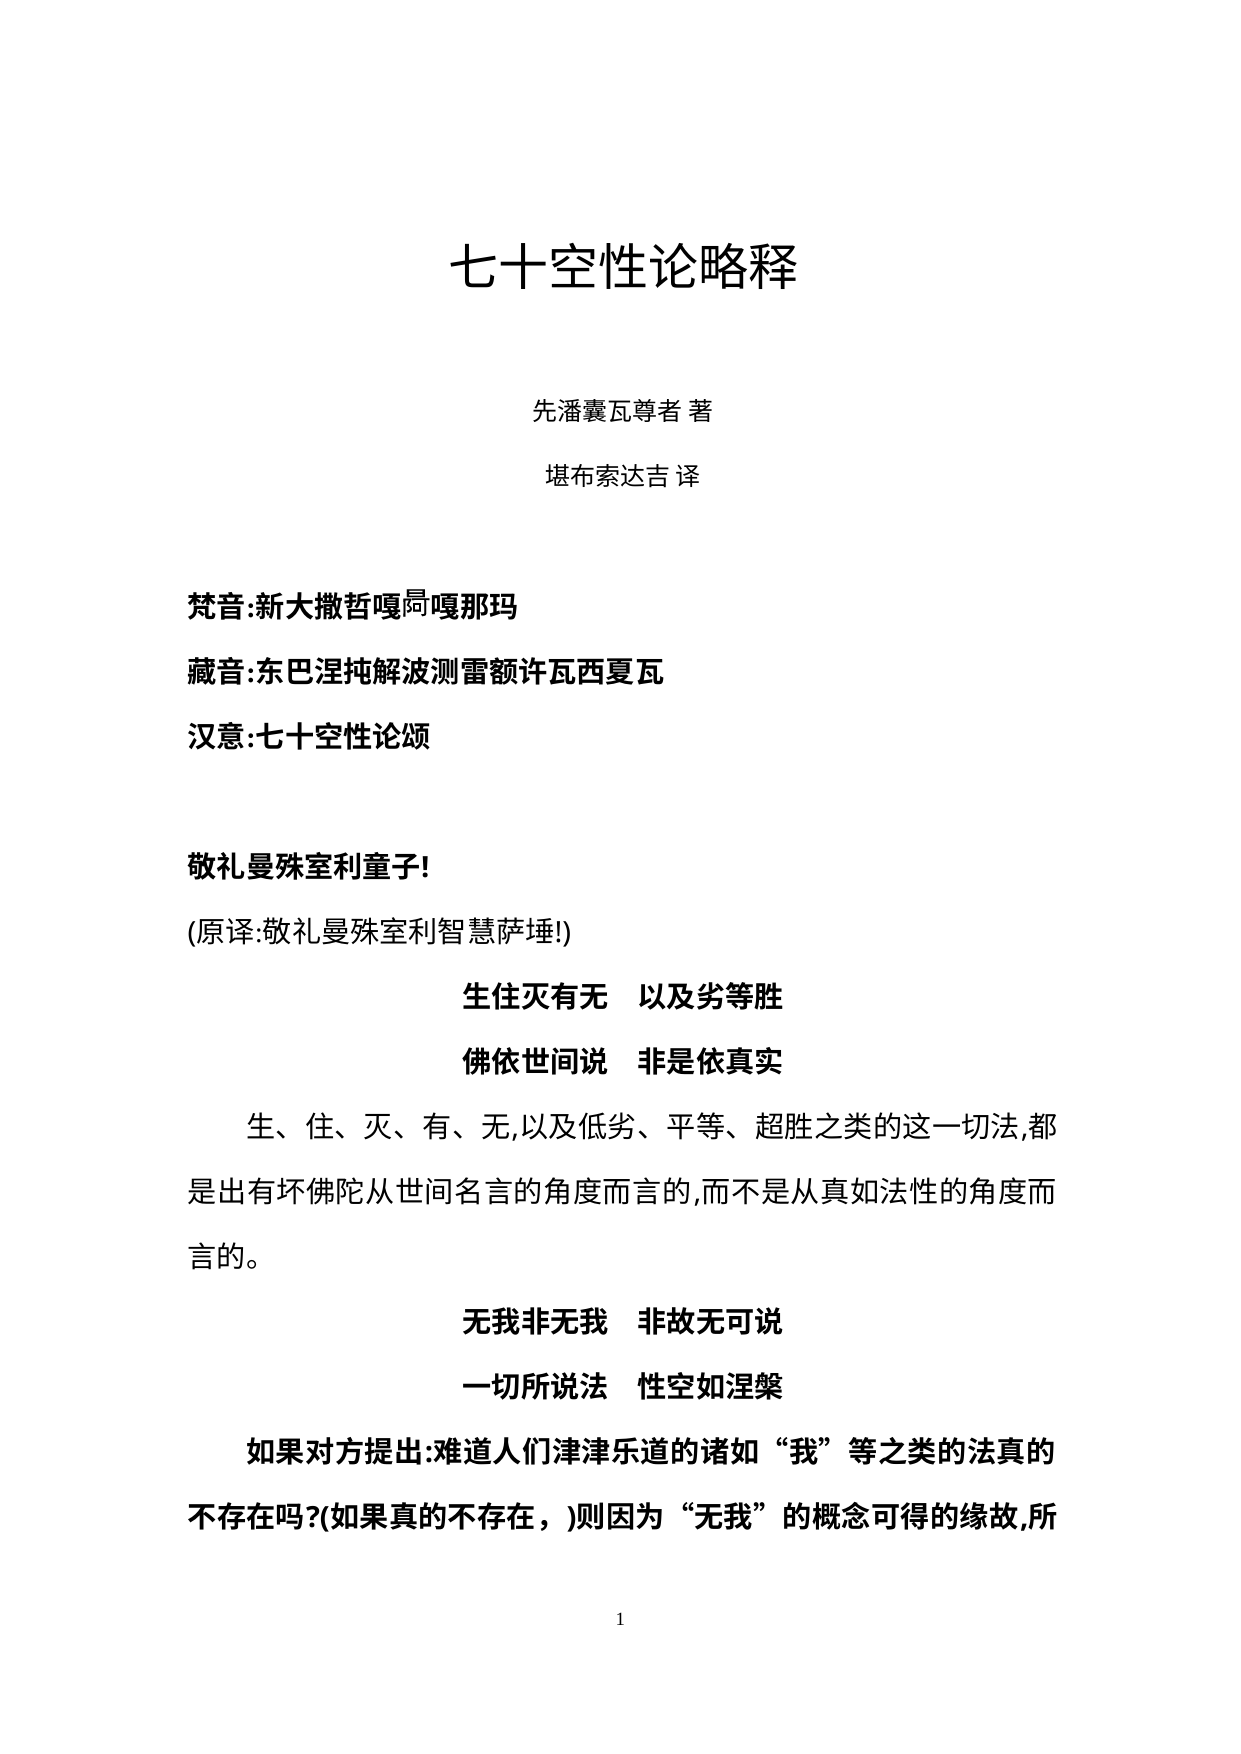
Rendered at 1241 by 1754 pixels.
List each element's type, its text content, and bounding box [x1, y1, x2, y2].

text 堪布索达吉 译 [187, 442, 1058, 507]
text 生住灭有无 以及劣等胜 [187, 962, 1058, 1027]
text 一切所说法 性空如涅槃 [187, 1352, 1058, 1417]
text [187, 1417, 1058, 1547]
picture [401, 588, 431, 618]
text 先潘囊瓦尊者 著 [187, 377, 1058, 442]
text 藏音:东巴涅扽解波测雷额许瓦西夏瓦 [187, 637, 1058, 702]
text (原译:敬礼曼殊室利智慧萨埵!) [187, 897, 1058, 962]
text 七十空性论略释 [187, 215, 1058, 312]
text 佛依世间说 非是依真实 [187, 1027, 1058, 1092]
text 生、住、灭、有、无,以及低劣、平等、超胜之类的这一切法,都是出有坏佛陀从世间名言的角度而言的,而不是从真如法性的角度而言的。 [187, 1092, 1058, 1287]
text 梵音:新大撒哲嘎嘎那玛 [187, 572, 1058, 637]
text 汉意:七十空性论颂 [187, 702, 1058, 767]
text 无我非无我 非故无可说 [187, 1287, 1058, 1352]
text 敬礼曼殊室利童子! [187, 832, 1058, 897]
